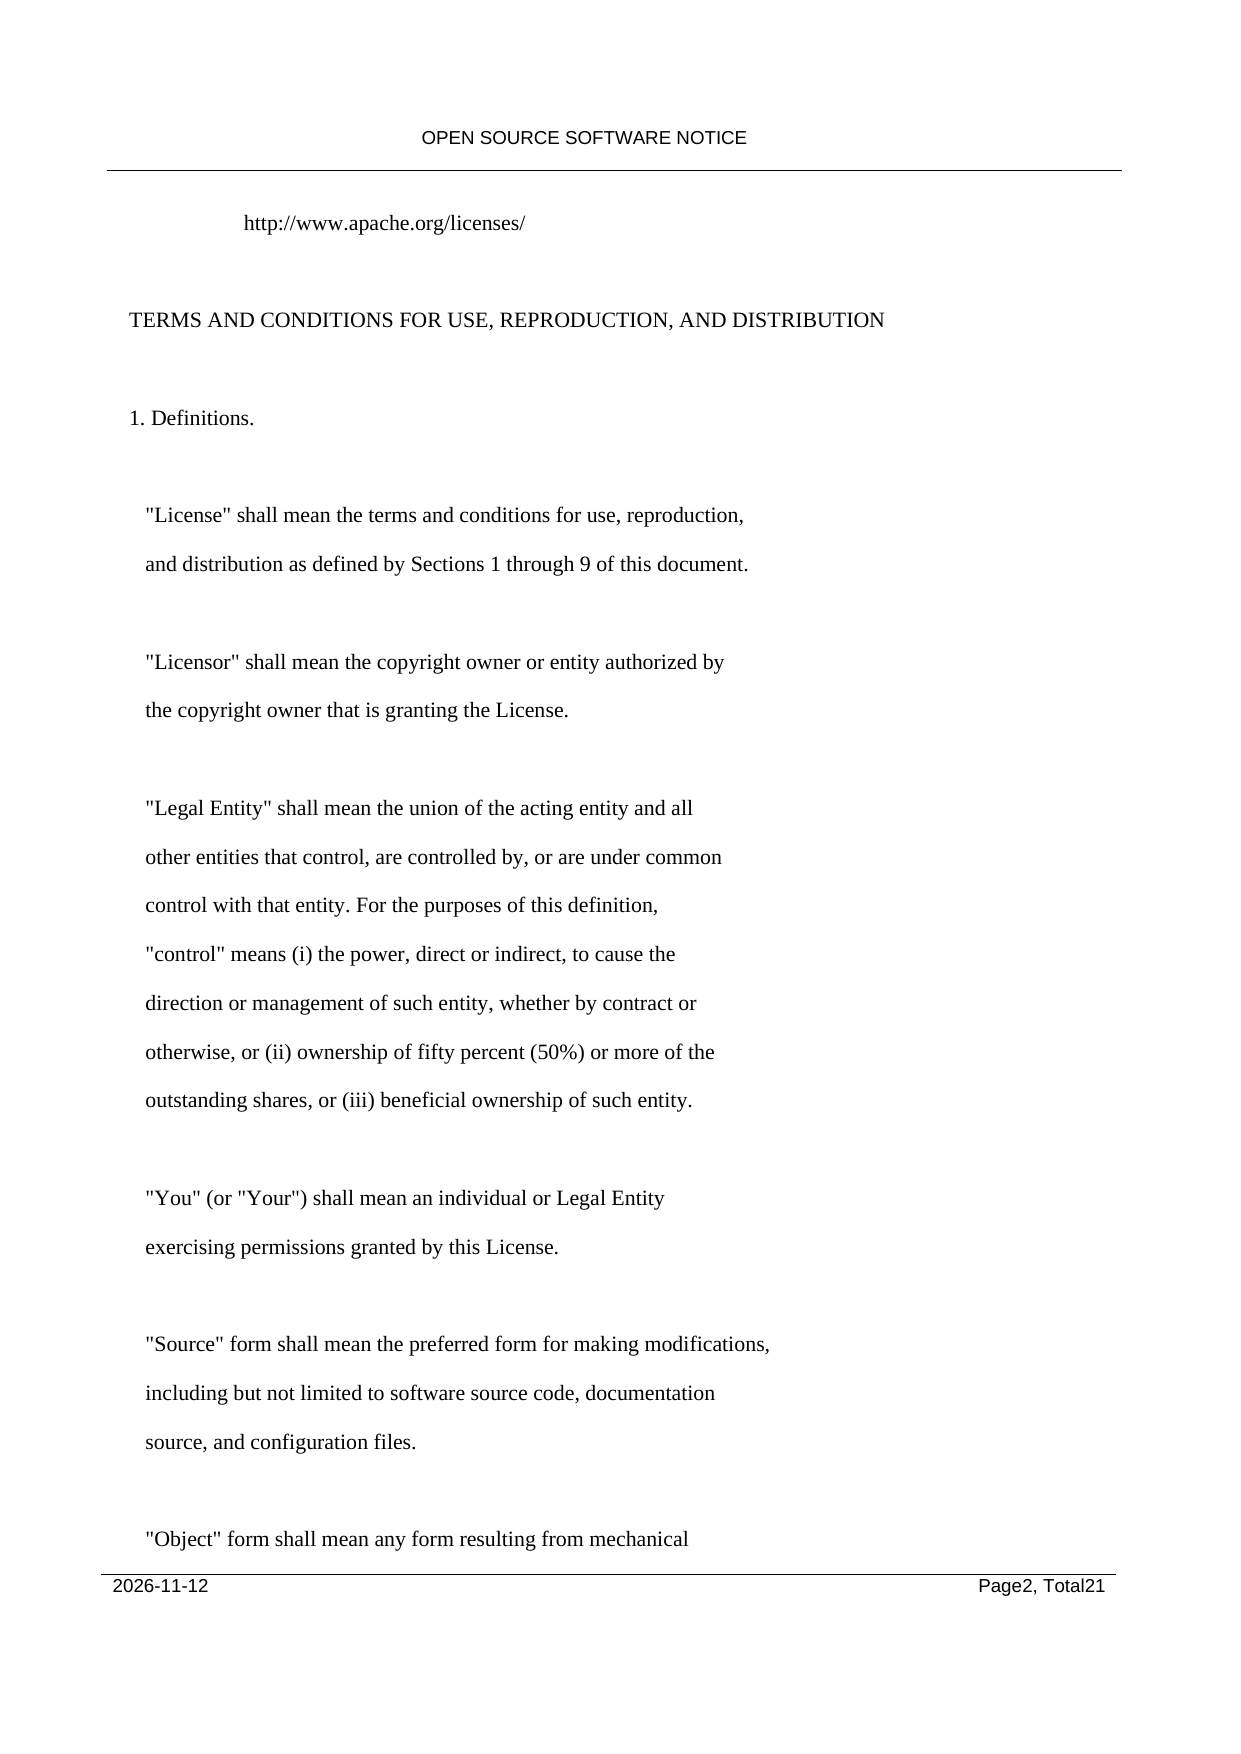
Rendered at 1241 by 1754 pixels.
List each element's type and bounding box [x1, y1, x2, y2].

text [112, 206, 1128, 1555]
